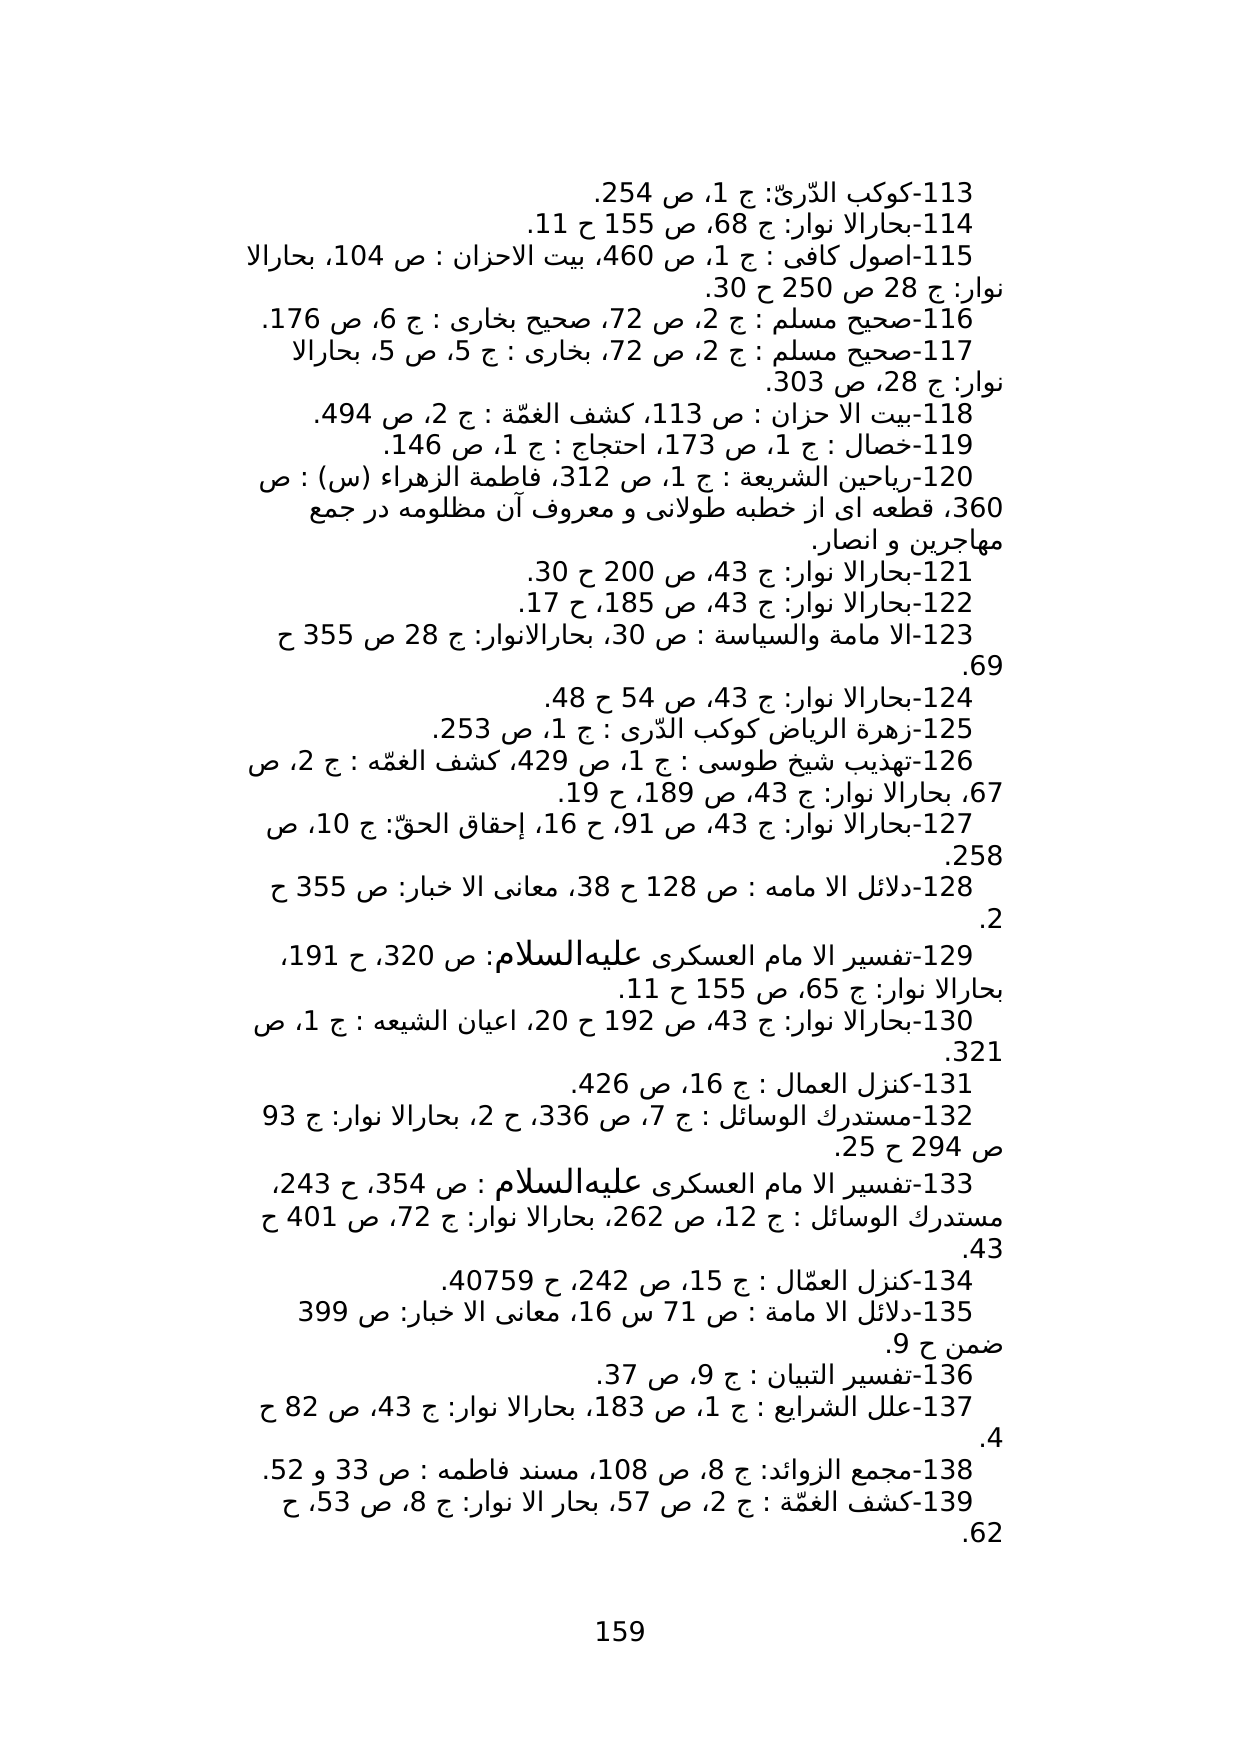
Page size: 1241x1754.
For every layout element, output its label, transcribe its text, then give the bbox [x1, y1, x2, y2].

text 133-تفسير الا مام العسكرى عليه‌السلام : ص 354، ح 243، مستدرك الوسائل : ج 12، ص 262، بحارالا نوار: ج 72، ص 401 ح 43. [236, 1163, 1004, 1265]
text 129-تفسير الا مام العسكرى عليه‌السلام: ص 320، ح 191، بحارالا نوار: ج 65، ص 155 ح 11. [236, 935, 1004, 1005]
text 138-مجمع الزوائد: ج 8، ص 108، مسند فاطمه : ص 33 و 52. [236, 1454, 1004, 1486]
text 139-كشف الغمّة : ج 2، ص 57، بحار الا نوار: ج 8، ص 53، ح 62. [236, 1486, 1004, 1549]
text 119-خصال : ج 1، ص 173، احتجاج : ج 1، ص 146. [236, 430, 1004, 461]
text 113-كوكب الدّرىّ: ج 1، ص 254. [236, 177, 1004, 209]
text 124-بحارالا نوار: ج 43، ص 54 ح 48. [236, 682, 1004, 714]
text 118-بيت الا حزان : ص 113، كشف الغمّة : ج 2، ص 494. [236, 398, 1004, 430]
text 130-بحارالا نوار: ج 43، ص 192 ح 20، اعيان الشيعه : ج 1، ص 321. [236, 1005, 1004, 1068]
text 121-بحارالا نوار: ج 43، ص 200 ح 30. [236, 556, 1004, 587]
text 132-مستدرك الوسائل : ج 7، ص 336، ح 2، بحارالا نوار: ج 93 ص 294 ح 25. [236, 1100, 1004, 1163]
text 120-رياحين الشريعة : ج 1، ص 312، فاطمة الزهراء (س) : ص 360، قطعه اى از خطبه طولانى و معروف آن مظلومه در جمع مهاجرين و انصار. [236, 461, 1004, 556]
text 136-تفسير التبيان : ج 9، ص 37. [236, 1359, 1004, 1391]
text 114-بحارالا نوار: ج 68، ص 155 ح 11. [236, 209, 1004, 240]
text 117-صحيح مسلم : ج 2، ص 72، بخارى : ج 5، ص 5، بحارالا نوار: ج 28، ص 303. [236, 335, 1004, 398]
text 122-بحارالا نوار: ج 43، ص 185، ح 17. [236, 587, 1004, 619]
text 116-صحيح مسلم : ج 2، ص 72، صحيح بخارى : ج 6، ص 176. [236, 303, 1004, 335]
text 128-دلائل الا مامه : ص 128 ح 38، معانى الا خبار: ص 355 ح 2. [236, 872, 1004, 935]
text 125-زهرة الرياض كوكب الدّرى : ج 1، ص 253. [236, 714, 1004, 745]
text 131-كنزل العمال : ج 16، ص 426. [236, 1068, 1004, 1100]
text 137-علل الشرايع : ج 1، ص 183، بحارالا نوار: ج 43، ص 82 ح 4. [236, 1391, 1004, 1454]
text 134-كنزل العمّال : ج 15، ص 242، ح 40759. [236, 1265, 1004, 1296]
text 126-تهذيب شيخ طوسى : ج 1، ص 429، كشف الغمّه : ج 2، ص 67، بحارالا نوار: ج 43، ص 189، ح 19. [236, 745, 1004, 808]
text 135-دلائل الا مامة : ص 71 س 16، معانى الا خبار: ص 399 ضمن ح 9. [236, 1296, 1004, 1359]
text 115-اصول كافى : ج 1، ص 460، بيت الاحزان : ص 104، بحارالا نوار: ج 28 ص 250 ح 30. [236, 240, 1004, 303]
text 123-الا مامة والسياسة : ص 30، بحارالانوار: ج 28 ص 355 ح 69. [236, 619, 1004, 682]
text 127-بحارالا نوار: ج 43، ص 91، ح 16، إحقاق الحقّ: ج 10، ص 258. [236, 808, 1004, 872]
